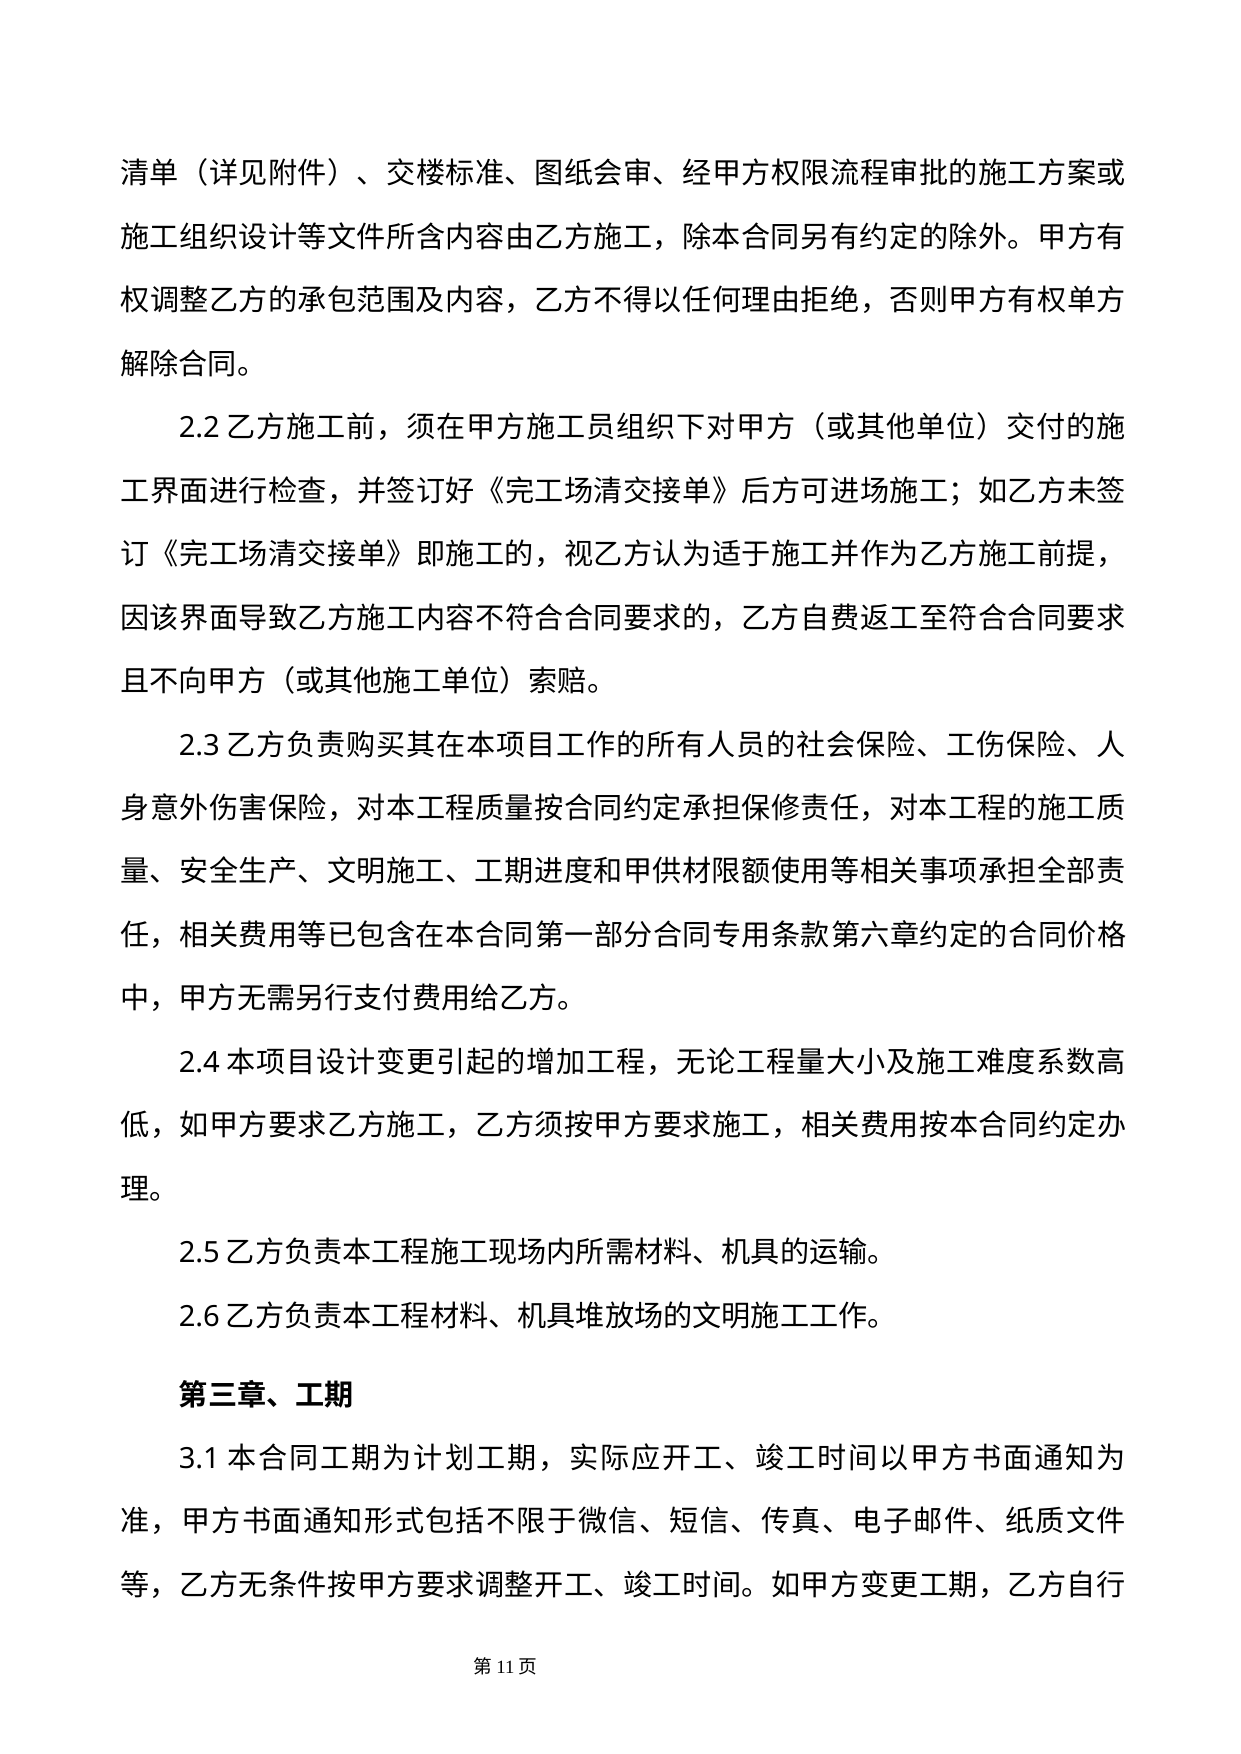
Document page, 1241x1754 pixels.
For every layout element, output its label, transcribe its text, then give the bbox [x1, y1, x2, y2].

text 2.5乙方负责本工程施工现场内所需材料、机具的运输。 [120, 1229, 1126, 1271]
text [120, 1434, 1126, 1604]
text 第三章、工期 [120, 1371, 1126, 1413]
text 2.4本项目设计变更引起的增加工程，无论工程量大小及施工难度系数高低，如甲方要求乙方施工，乙方须按甲方要求施工，相关费用按本合同约定办理。 [120, 1038, 1126, 1208]
text 2.3乙方负责购买其在本项目工作的所有人员的社会保险、工伤保险、人身意外伤害保险，对本工程质量按合同约定承担保修责任，对本工程的施工质量、安全生产、文明施工、工期进度和甲供材限额使用等相关事项承担全部责任，相关费用等已包含在本合同第一部分合同专用条款第六章约定的合同价格中，甲方无需另行支付费用给乙方。 [120, 721, 1126, 1017]
text 2.6乙方负责本工程材料、机具堆放场的文明施工工作。 [120, 1292, 1126, 1335]
text 2.2乙方施工前，须在甲方施工员组织下对甲方（或其他单位）交付的施工界面进行检查，并签订好《完工场清交接单》后方可进场施工；如乙方未签订《完工场清交接单》即施工的，视乙方认为适于施工并作为乙方施工前提，因该界面导致乙方施工内容不符合合同要求的，乙方自费返工至符合合同要求且不向甲方（或其他施工单位）索赔。 [120, 404, 1126, 700]
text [120, 150, 1126, 383]
